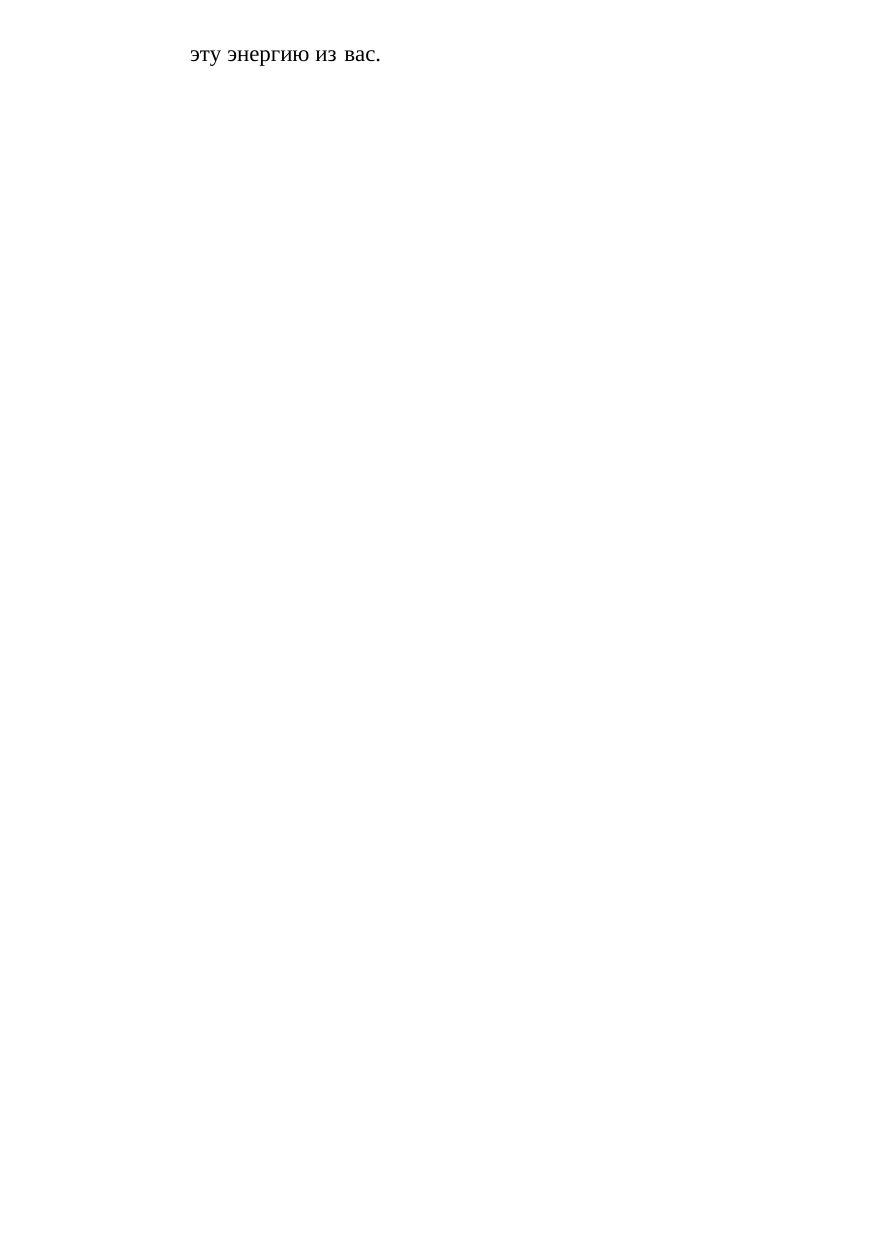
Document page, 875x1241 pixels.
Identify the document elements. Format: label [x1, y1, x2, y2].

list [154, 39, 717, 66]
